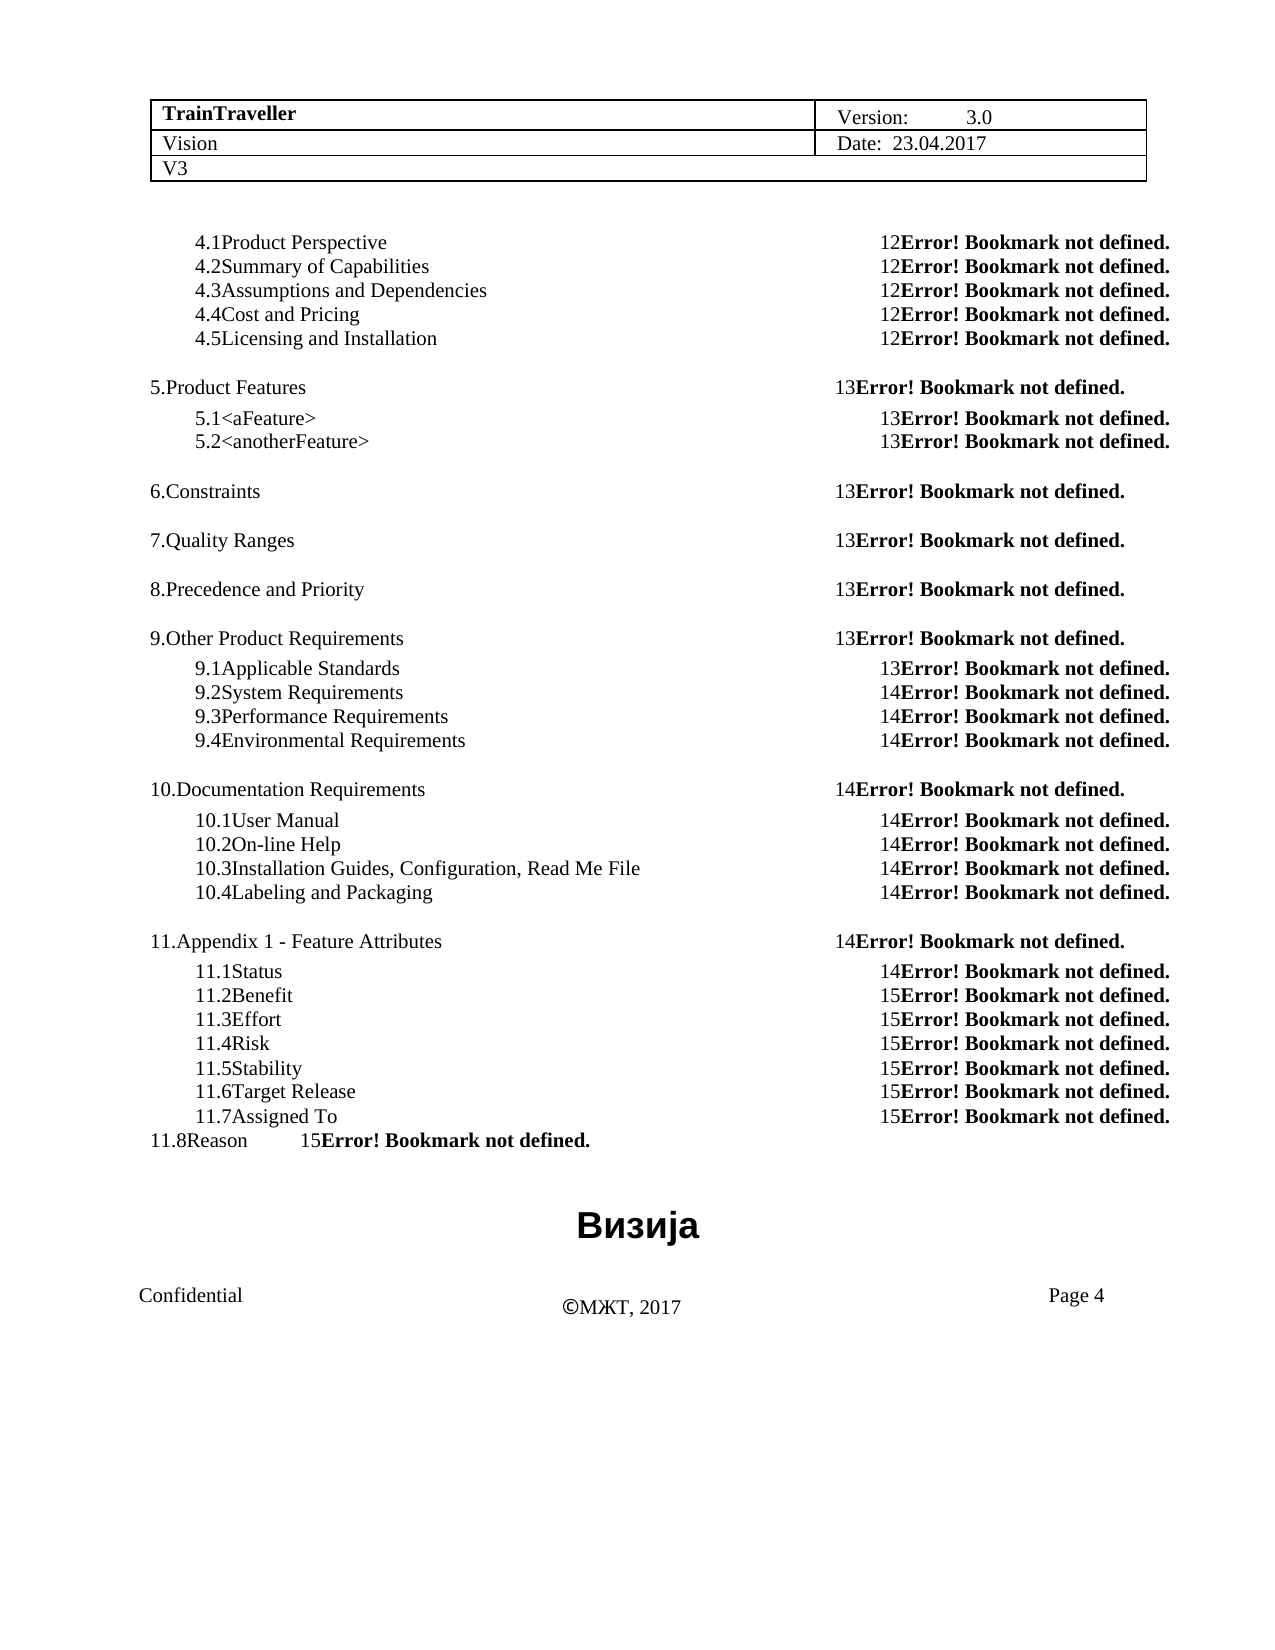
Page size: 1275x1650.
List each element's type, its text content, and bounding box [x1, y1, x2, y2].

title Визија [150, 1203, 1125, 1246]
